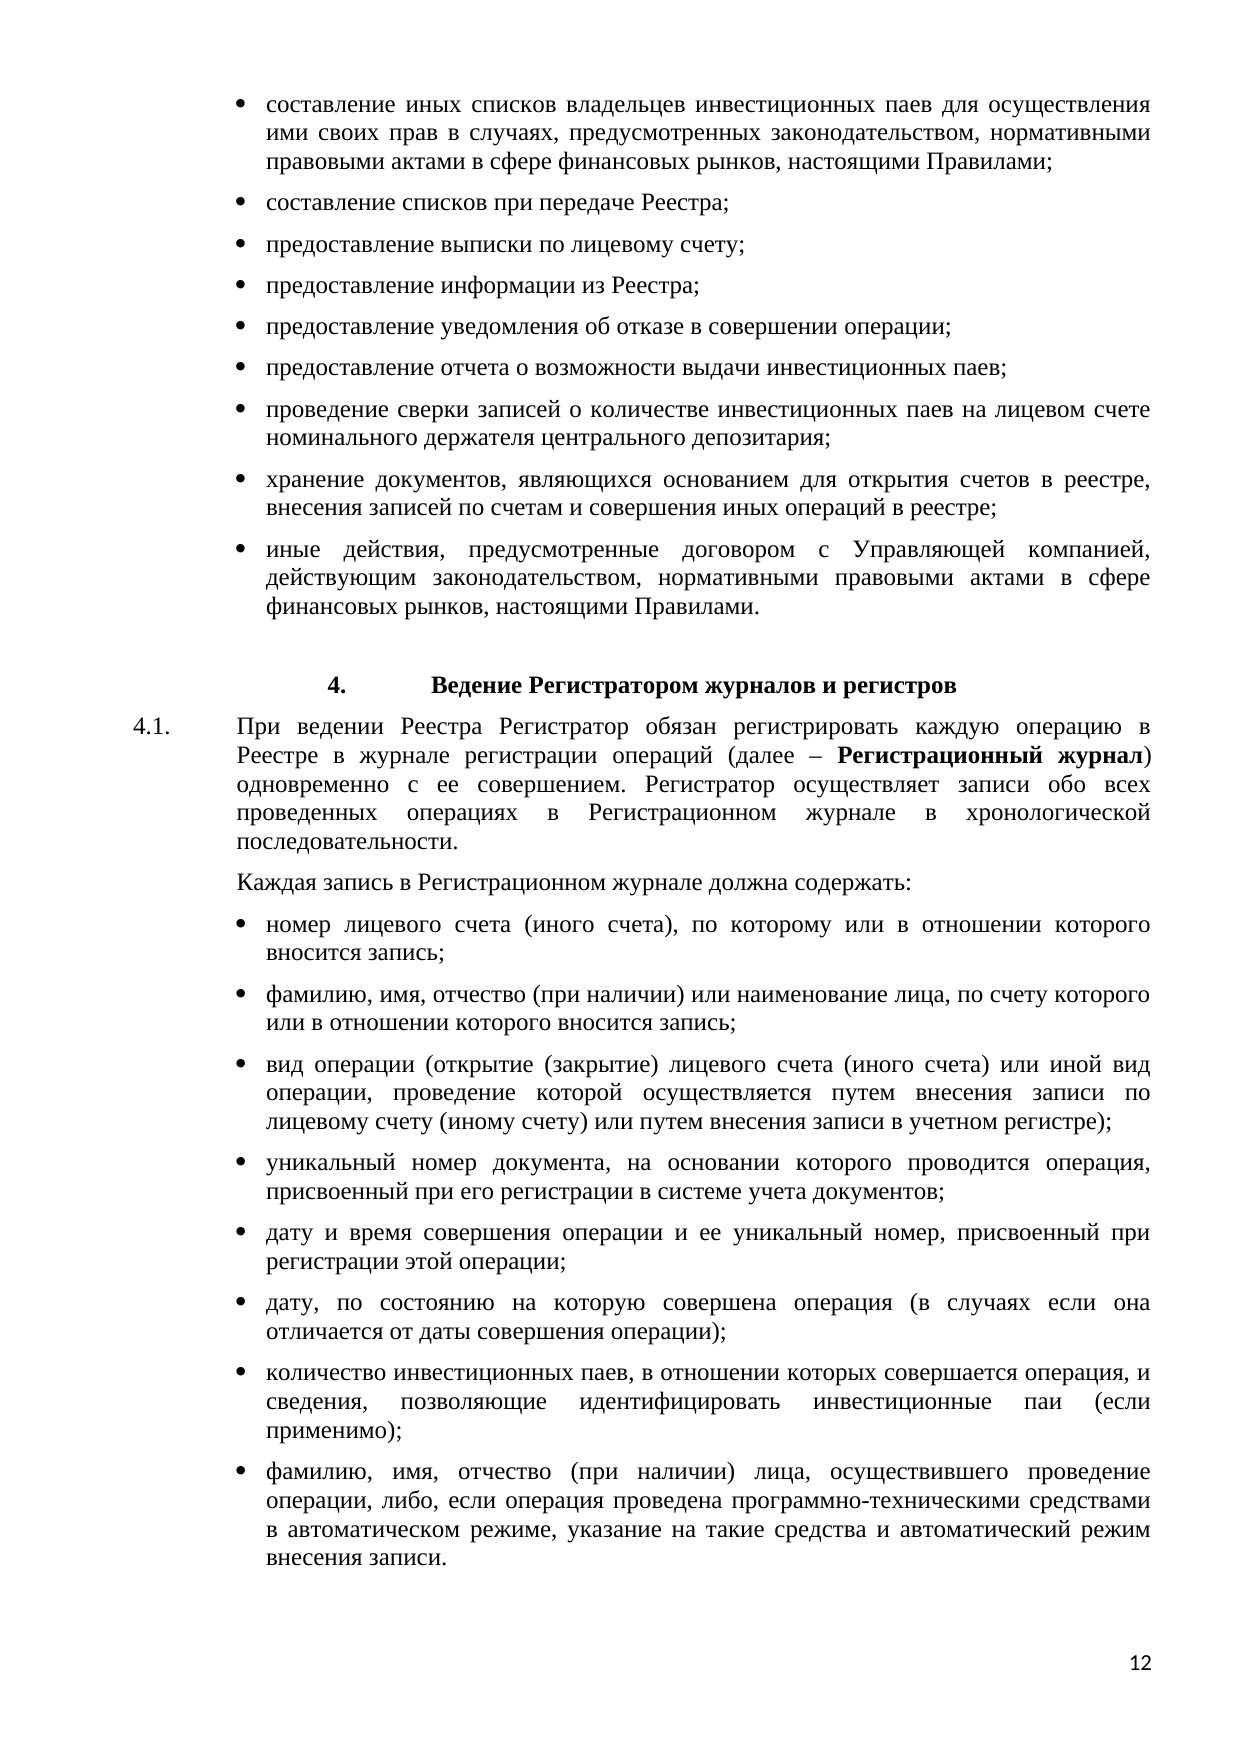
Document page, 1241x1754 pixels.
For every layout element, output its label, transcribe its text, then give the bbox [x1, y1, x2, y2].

list дату, по состоянию на которую совершена операция (в случаях если она отличается от даты совершения операции); [236, 1287, 1152, 1345]
list При ведении Реестра Регистратор обязан регистрировать каждую операцию в Реестре в журнале регистрации операций (далее – Регистрационный журнал) одновременно с ее совершением. Регистратор осуществляет записи обо всех проведенных операциях в Регистрационном журнале в хронологической последовательности. [133, 711, 1152, 855]
list фамилию, имя, отчество (при наличии) или наименование лица, по счету которого или в отношении которого вносится запись; [236, 979, 1152, 1036]
list предоставление уведомления об отказе в совершении операции; [236, 311, 1152, 340]
list фамилию, имя, отчество (при наличии) лица, осуществившего проведение операции, либо, если операция проведена программно-техническими средствами в автоматическом режиме, указание на такие средства и автоматический режим внесения записи. [236, 1456, 1152, 1571]
list количество инвестиционных паев, в отношении которых совершается операция, и сведения, позволяющие идентифицировать инвестиционные паи (если применимо); [236, 1357, 1152, 1444]
list проведение сверки записей о количестве инвестиционных паев на лицевом счете номинального держателя центрального депозитария; [236, 394, 1152, 451]
list вид операции (открытие (закрытие) лицевого счета (иного счета) или иной вид операции, проведение которой осуществляется путем внесения записи по лицевому счету (иному счету) или путем внесения записи в учетном регистре); [236, 1049, 1152, 1135]
list уникальный номер документа, на основании которого проводится операция, присвоенный при его регистрации в системе учета документов; [236, 1147, 1152, 1205]
list иные действия, предусмотренные договором с Управляющей компанией, действующим законодательством, нормативными правовыми актами в сфере финансовых рынков, настоящими Правилами. [236, 534, 1152, 620]
list предоставление информации из Реестра; [236, 270, 1152, 299]
list предоставление выписки по лицевому счету; [236, 229, 1152, 257]
list дату и время совершения операции и ее уникальный номер, присвоенный при регистрации этой операции; [236, 1217, 1152, 1275]
list номер лицевого счета (иного счета), по которому или в отношении которого вносится запись; [236, 909, 1152, 966]
subtitle Ведение Регистратором журналов и регистров [133, 670, 1152, 699]
list Каждая запись в Регистрационном журнале должна содержать: [236, 867, 1152, 896]
list хранение документов, являющихся основанием для открытия счетов в реестре, внесения записей по счетам и совершения иных операций в реестре; [236, 464, 1152, 521]
list предоставление отчета о возможности выдачи инвестиционных паев; [236, 352, 1152, 381]
list составление иных списков владельцев инвестиционных паев для осуществления ими своих прав в случаях, предусмотренных законодательством, нормативными правовыми актами в сфере финансовых рынков, настоящими Правилами; [236, 89, 1152, 175]
list составление списков при передаче Реестра; [236, 187, 1152, 216]
